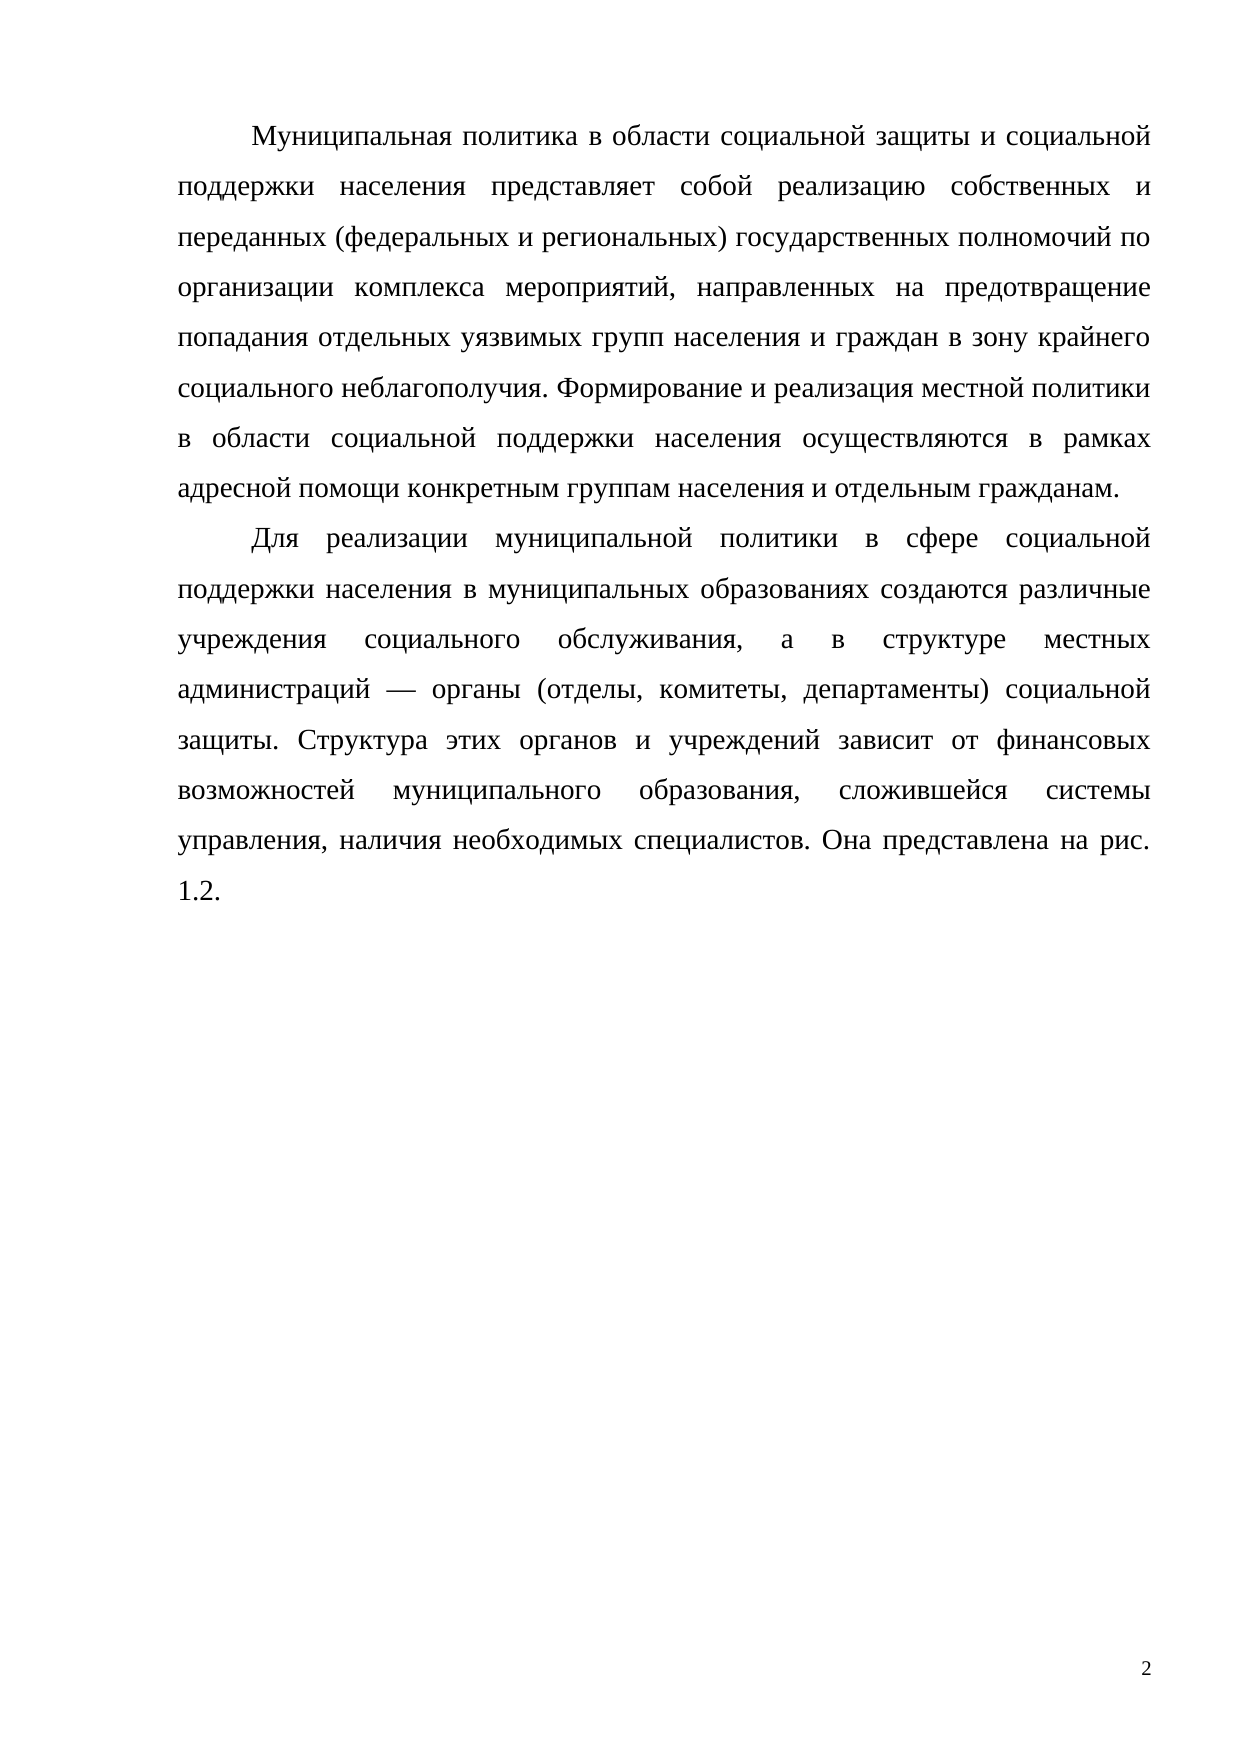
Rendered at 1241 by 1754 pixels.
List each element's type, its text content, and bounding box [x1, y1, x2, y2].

text Для реализации муниципальной политики в сфере социальной поддержки населения в муниципальных образованиях создаются различные учреждения социального обслуживания, а в структуре местных администраций — органы (отделы, комитеты, департаменты) социальной защиты. Структура этих органов и учреждений зависит от финансовых возможностей муниципального образования, сложившейся системы управления, наличия необходимых специалистов. Она представлена на рис. 1.2. [177, 521, 1152, 906]
text Муниципальная политика в области социальной защиты и социальной поддержки населения представляет собой реализацию собственных и переданных (федеральных и региональных) государственных полномочий по организации комплекса мероприятий, направленных на предотвращение попадания отдельных уязвимых групп населения и граждан в зону крайнего социального неблагополучия. Формирование и реализация местной политики в области социальной поддержки населения осуществляются в рамках адресной помощи конкретным группам населения и отдельным гражданам. [177, 118, 1152, 504]
